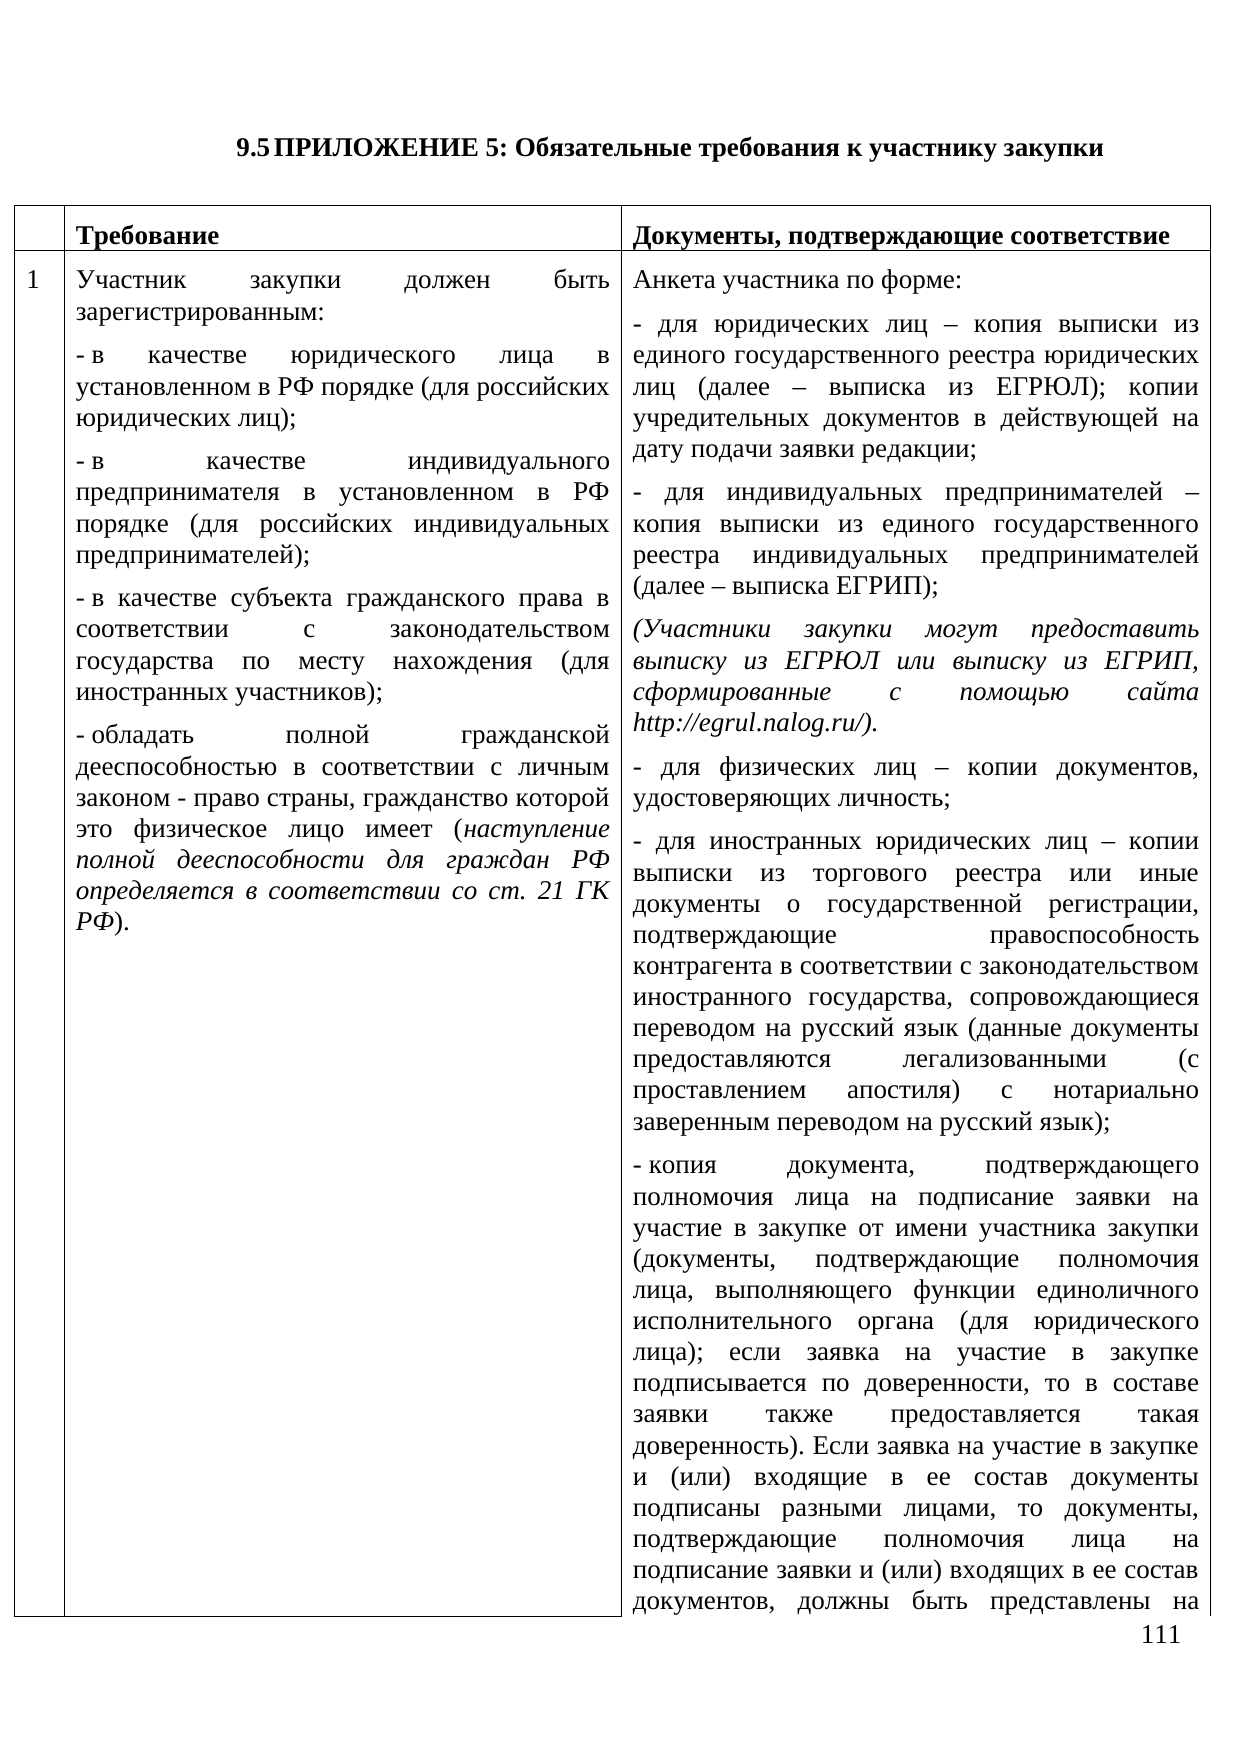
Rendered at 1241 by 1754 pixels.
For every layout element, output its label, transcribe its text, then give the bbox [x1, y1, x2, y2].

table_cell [622, 251, 1210, 1616]
table_header [15, 206, 64, 250]
table_cell 1 [15, 251, 64, 1616]
table_header Документы, подтверждающие соответствие [622, 206, 1210, 250]
table_header Требование [65, 206, 621, 250]
list ПРИЛОЖЕНИЕ 5: Обязательные требования к участнику закупки [236, 131, 1181, 162]
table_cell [65, 251, 621, 1616]
